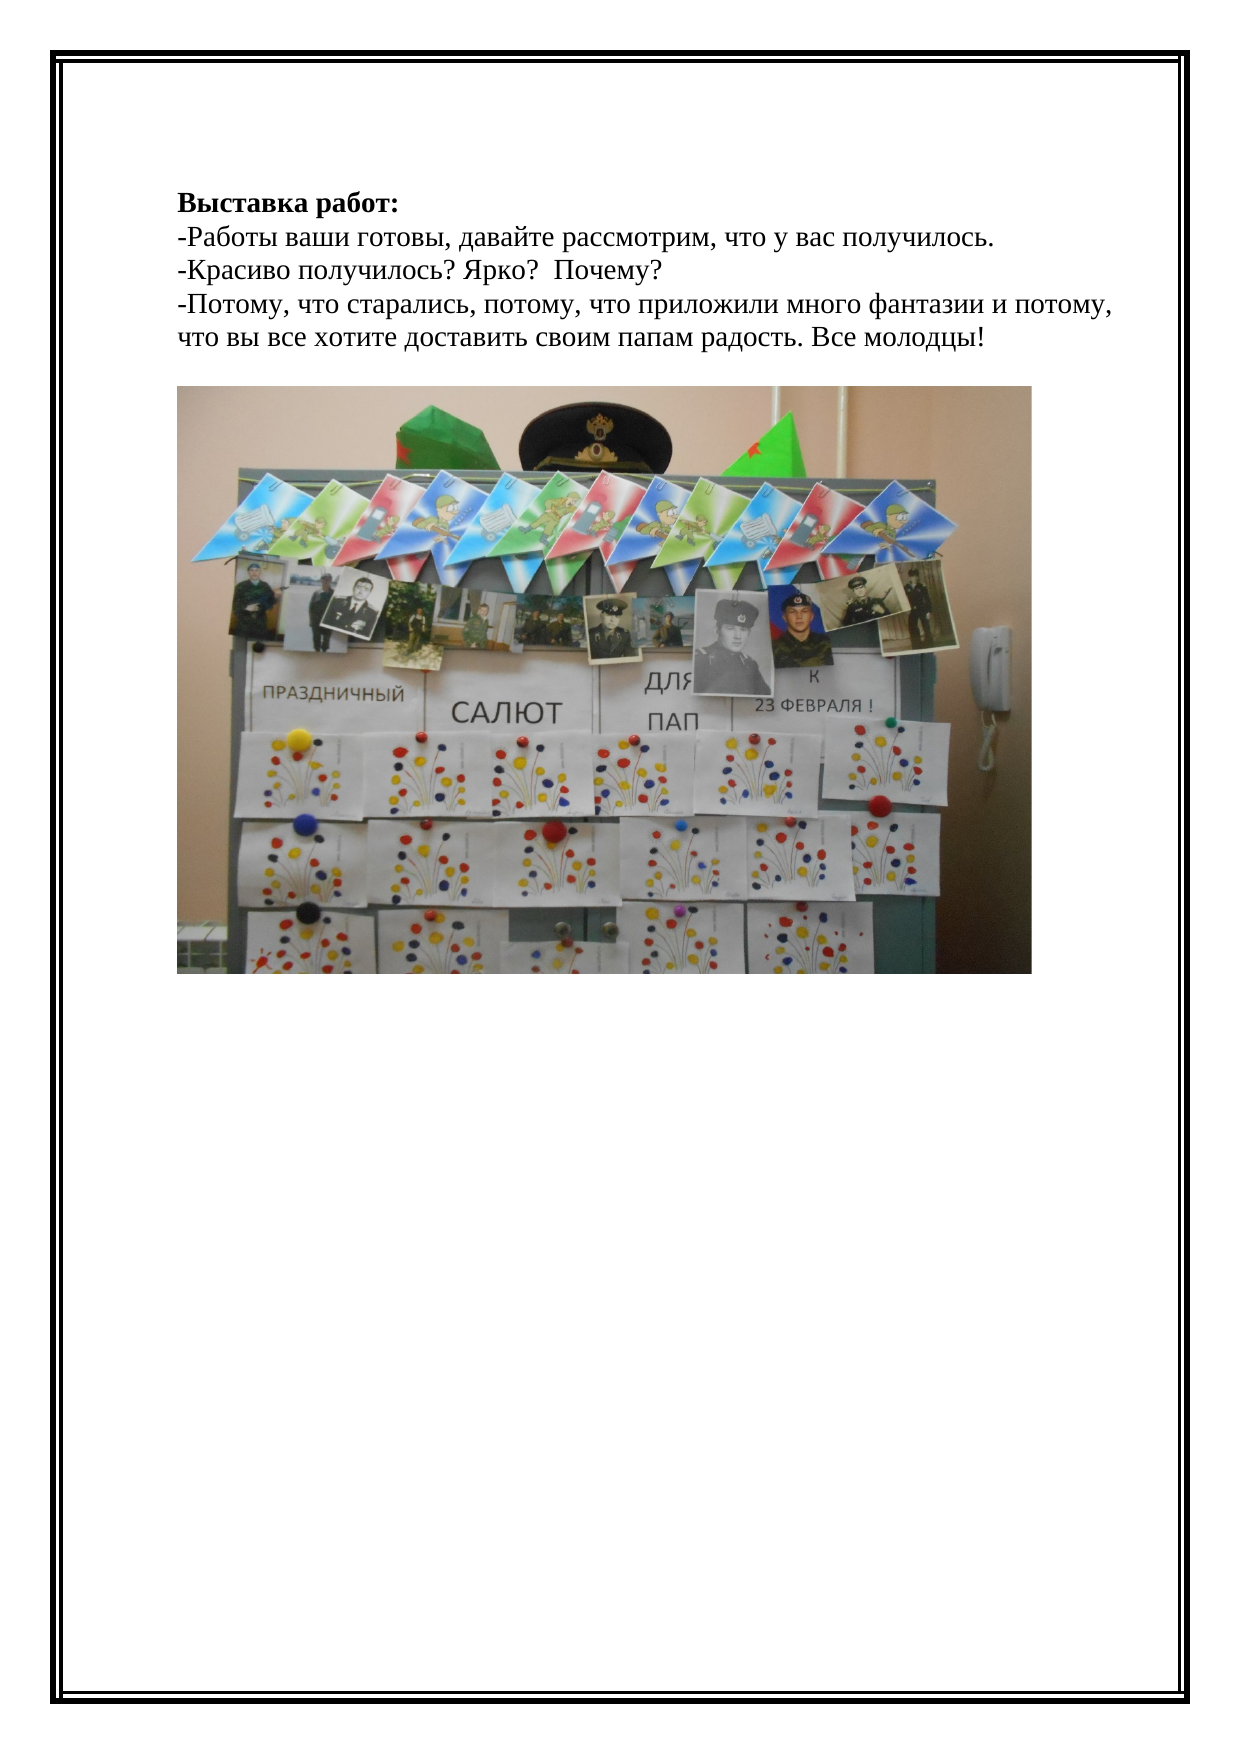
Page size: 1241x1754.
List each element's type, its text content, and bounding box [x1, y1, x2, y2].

picture [177, 386, 1032, 974]
text Выставка работ: [177, 185, 1152, 219]
text -Красиво получилось? Ярко? Почему? [177, 252, 1152, 286]
text -Работы ваши готовы, давайте рассмотрим, что у вас получилось. [177, 219, 1152, 252]
text -Потому, что старались, потому, что приложили много фантазии и потому, что вы все хотите доставить своим папам радость. Все молодцы! [177, 286, 1152, 353]
